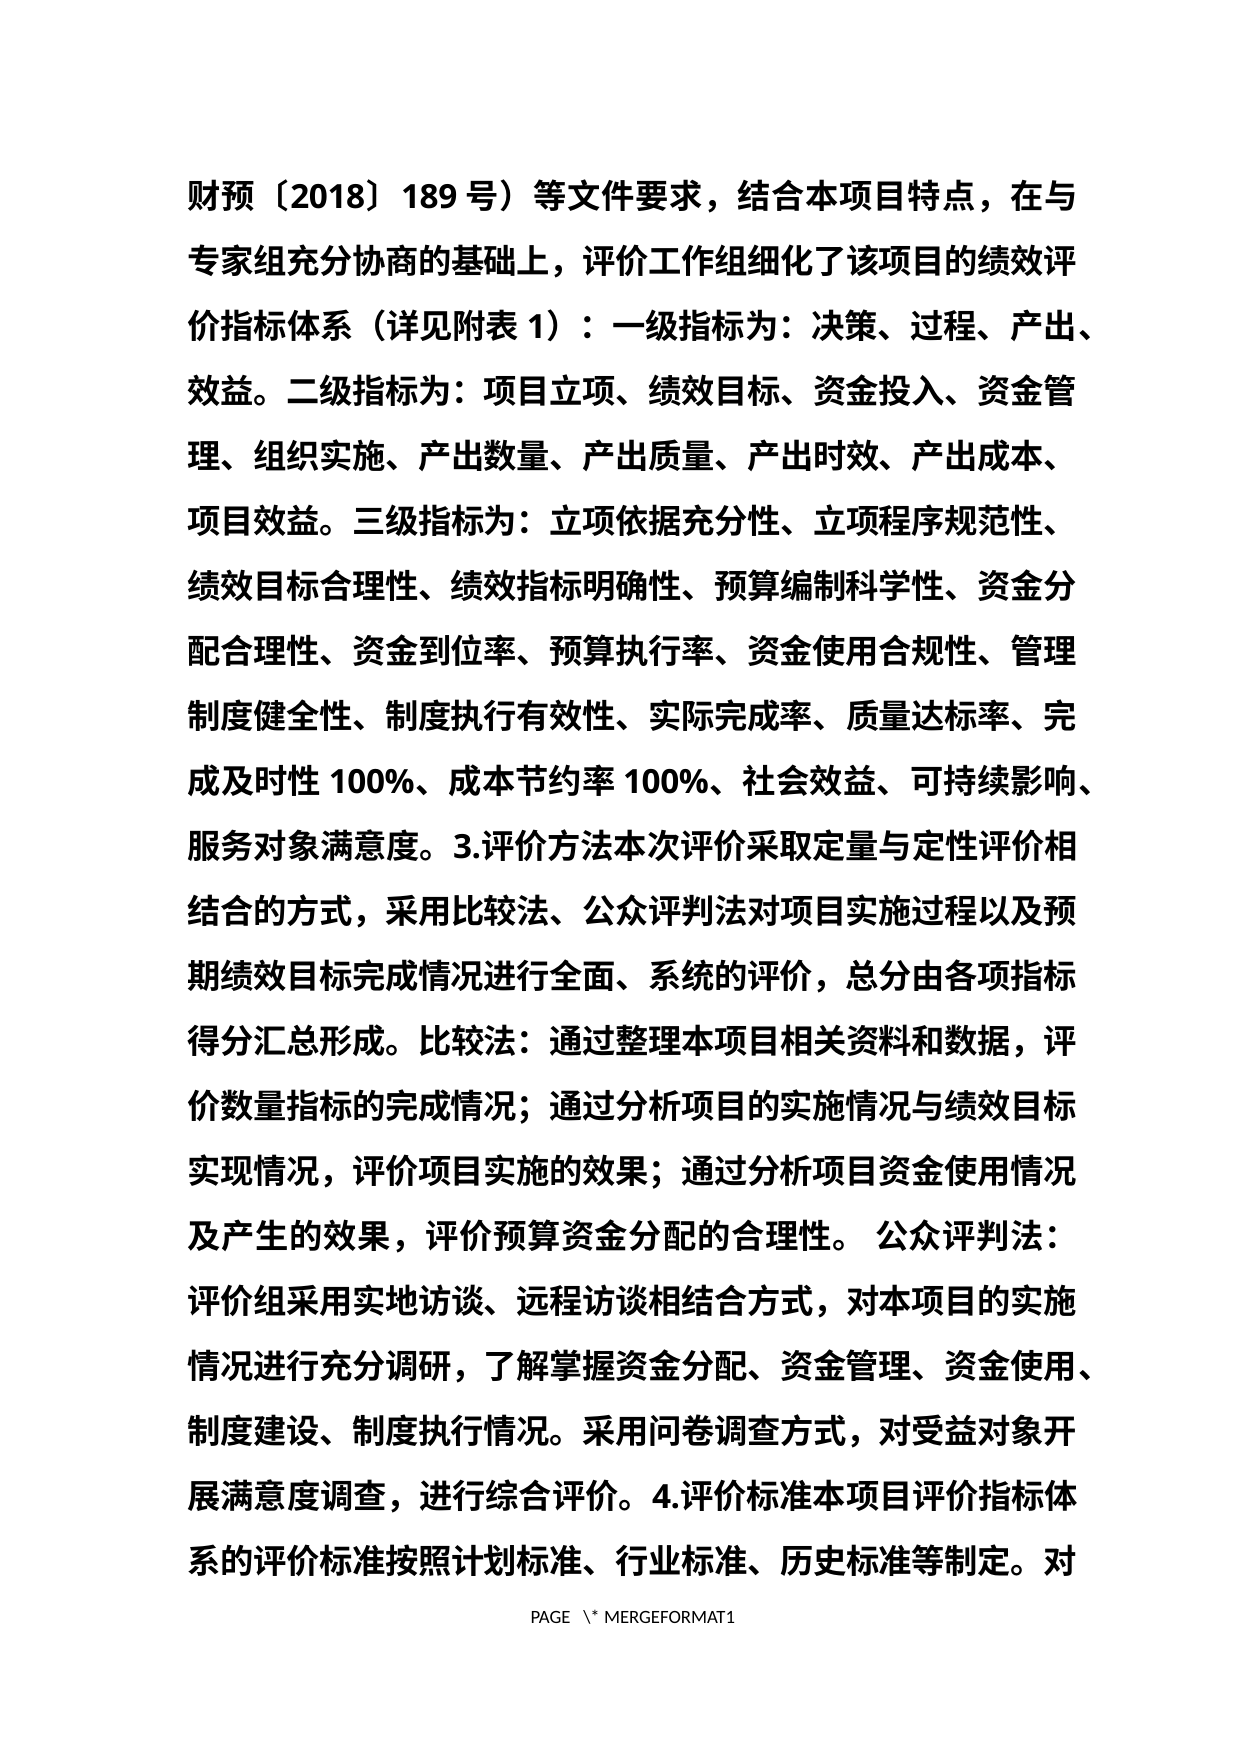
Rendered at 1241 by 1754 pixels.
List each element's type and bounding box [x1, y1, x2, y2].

text [187, 162, 1078, 1592]
